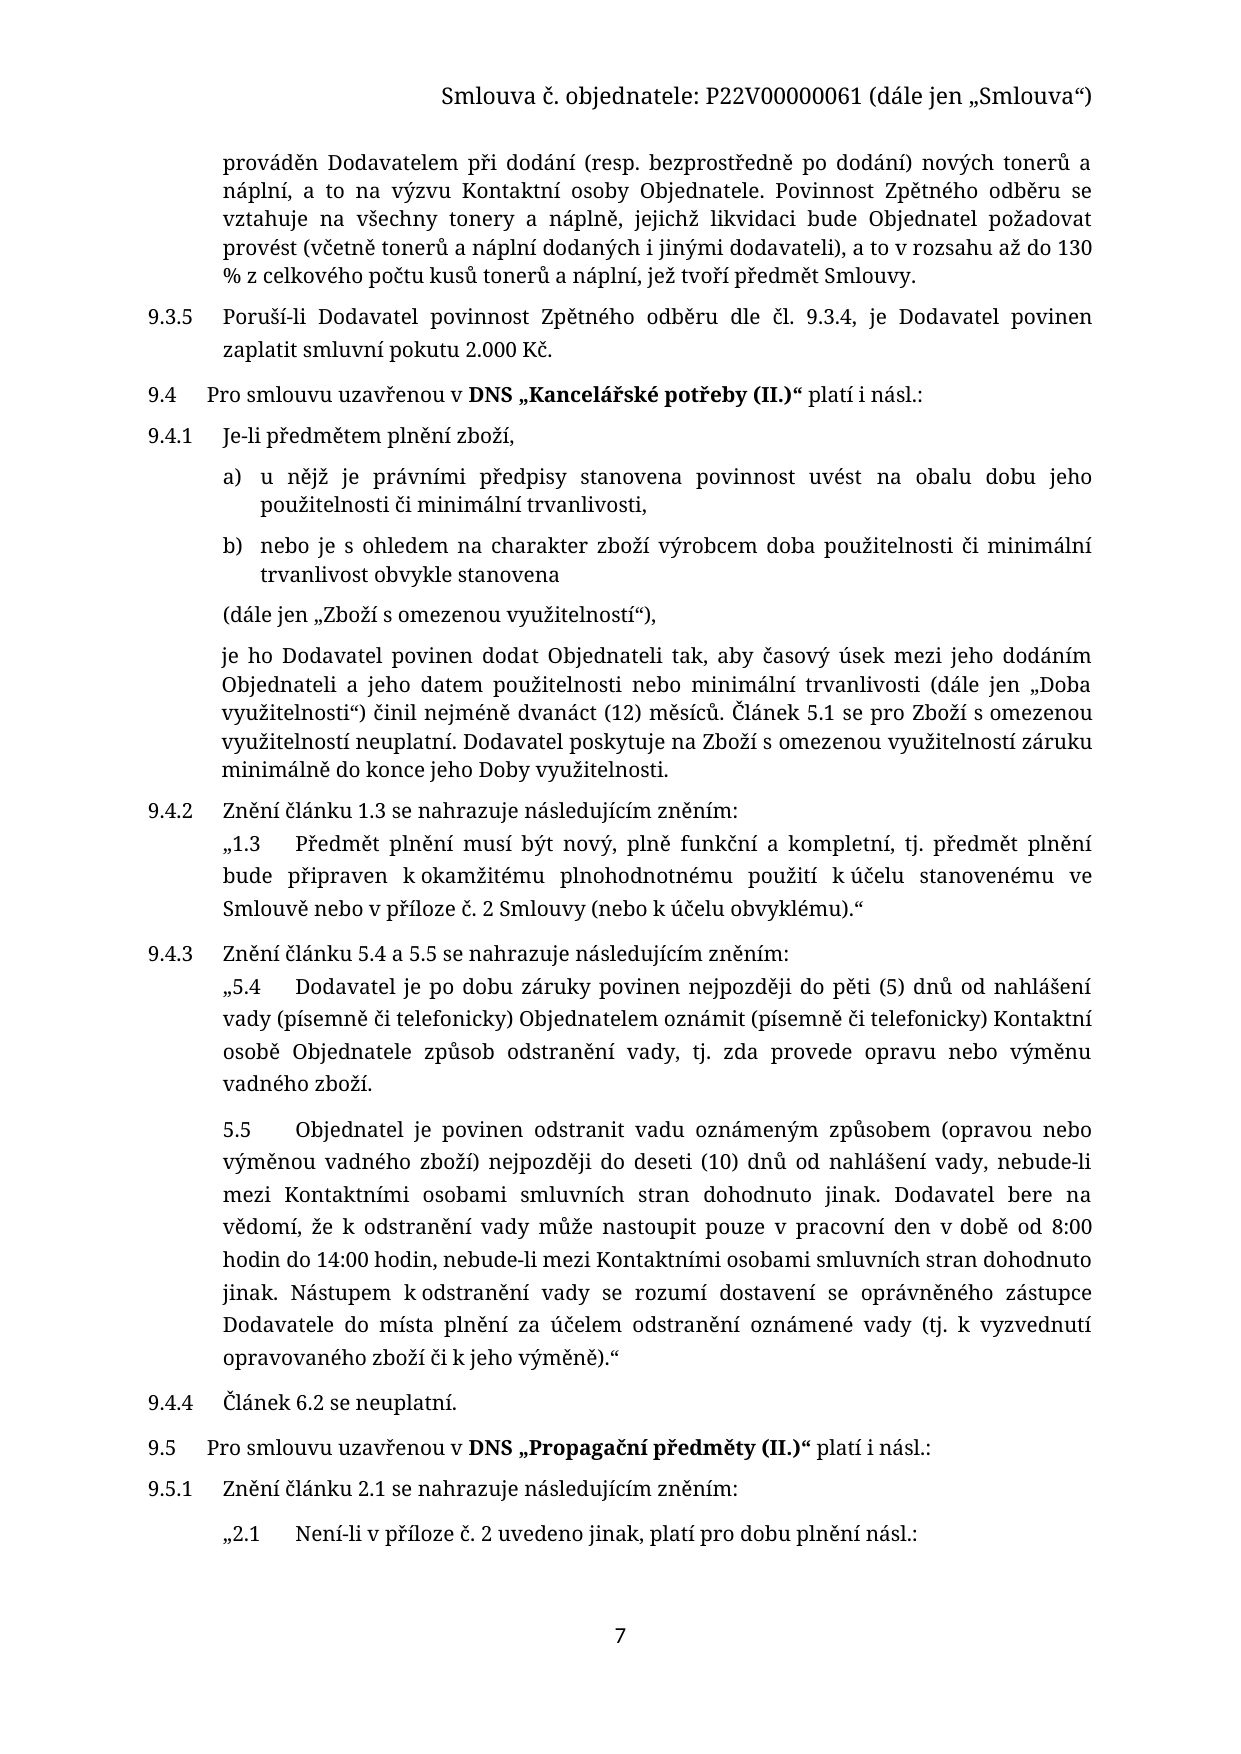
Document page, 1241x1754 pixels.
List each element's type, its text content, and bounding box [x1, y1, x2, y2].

list Poruší-li Dodavatel povinnost Zpětného odběru dle čl. 9.3.4, je Dodavatel povinen zaplatit smluvní pokutu 2.000 Kč. [148, 302, 1093, 363]
list Článek 6.2 se neuplatní. [148, 1388, 1093, 1416]
list Pro smlouvu uzavřenou v DNS „Propagační předměty (II.)“ platí i násl.: [148, 1433, 1093, 1462]
list u nějž je právními předpisy stanovena povinnost uvést na obalu dobu jeho použitelnosti či minimální trvanlivosti, [223, 462, 1093, 519]
list nebo je s ohledem na charakter zboží výrobcem doba použitelnosti či minimální trvanlivost obvykle stanovena [223, 531, 1093, 588]
list „2.1 Není-li v příloze č. 2 uvedeno jinak, platí pro dobu plnění násl.: [223, 1519, 1093, 1548]
list „5.4 Dodavatel je po dobu záruky povinen nejpozději do pěti (5) dnů od nahlášení vady (písemně či telefonicky) Objednatelem oznámit (písemně či telefonicky) Kontaktní osobě Objednatele způsob odstranění vady, tj. zda provede opravu nebo výměnu vadného zboží. [223, 972, 1093, 1098]
list Pro smlouvu uzavřenou v DNS „Kancelářské potřeby (II.)“ platí i násl.: [148, 380, 1093, 408]
list „1.3 Předmět plnění musí být nový, plně funkční a kompletní, tj. předmět plnění bude připraven k okamžitému plnohodnotnému použití k účelu stanovenému ve Smlouvě nebo v příloze č. 2 Smlouvy (nebo k účelu obvyklému).“ [223, 829, 1093, 922]
text (dále jen „Zboží s omezenou využitelností“), [223, 601, 1093, 629]
list Znění článku 5.4 a 5.5 se nahrazuje následujícím zněním: [148, 939, 1093, 968]
list Znění článku 1.3 se nahrazuje následujícím zněním: [148, 796, 1093, 825]
text je ho Dodavatel povinen dodat Objednateli tak, aby časový úsek mezi jeho dodáním Objednateli a jeho datem použitelnosti nebo minimální trvanlivosti (dále jen „Doba využitelnosti“) činil nejméně dvanáct (12) měsíců. Článek 5.1 se pro Zboží s omezenou využitelností neuplatní. Dodavatel poskytuje na Zboží s omezenou využitelností záruku minimálně do konce jeho Doby využitelnosti. [221, 642, 1093, 784]
list Znění článku 2.1 se nahrazuje následujícím zněním: [148, 1474, 1093, 1502]
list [148, 148, 1093, 290]
list Je-li předmětem plnění zboží, [148, 421, 1093, 449]
list 5.5 Objednatel je povinen odstranit vadu oznámeným způsobem (opravou nebo výměnou vadného zboží) nejpozději do deseti (10) dnů od nahlášení vady, nebude-li mezi Kontaktními osobami smluvních stran dohodnuto jinak. Dodavatel bere na vědomí, že k odstranění vady může nastoupit pouze v pracovní den v době od 8:00 hodin do 14:00 hodin, nebude-li mezi Kontaktními osobami smluvních stran dohodnuto jinak. Nástupem k odstranění vady se rozumí dostavení se oprávněného zástupce Dodavatele do místa plnění za účelem odstranění oznámené vady (tj. k vyzvednutí opravovaného zboží či k jeho výměně).“ [223, 1115, 1093, 1371]
